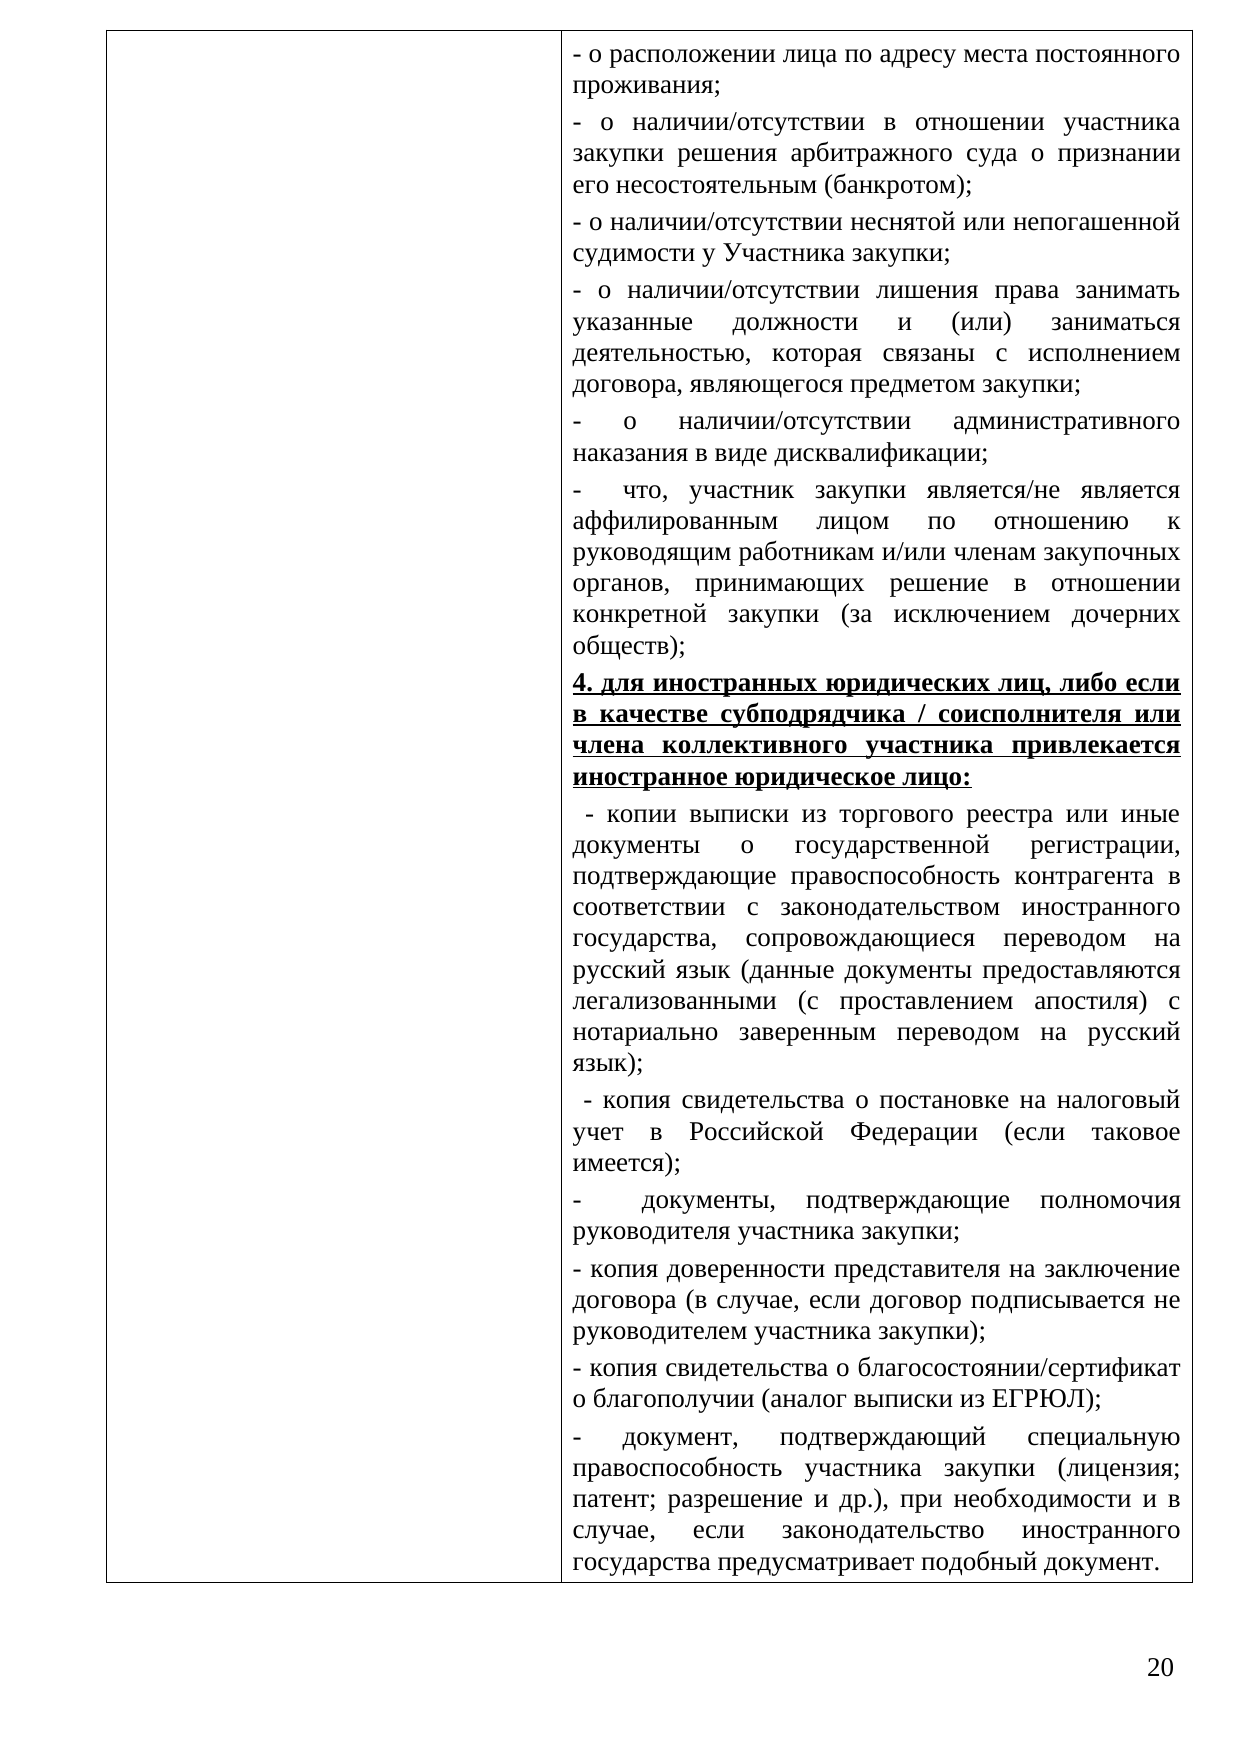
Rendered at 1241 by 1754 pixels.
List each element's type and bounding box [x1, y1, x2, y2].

table_cell [107, 31, 561, 1582]
table_cell [562, 31, 1192, 1582]
